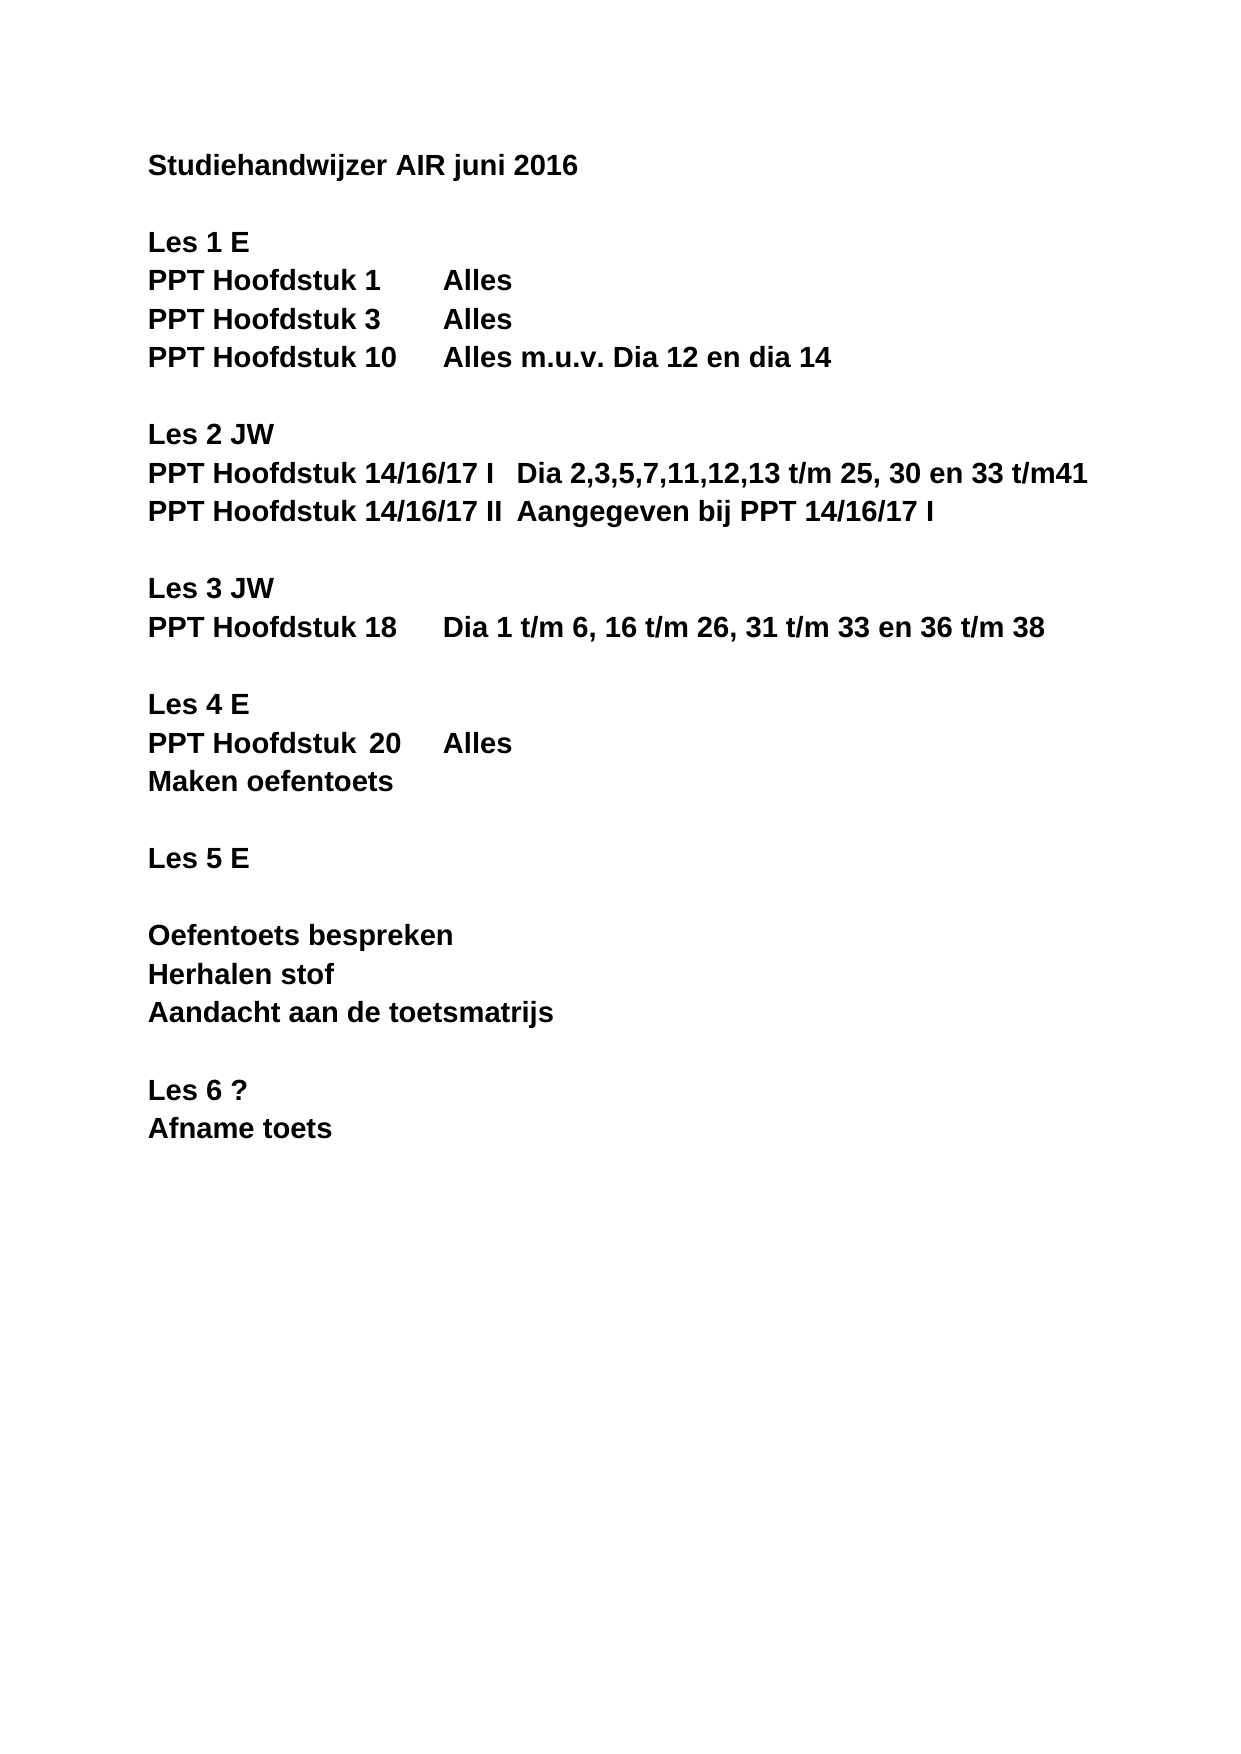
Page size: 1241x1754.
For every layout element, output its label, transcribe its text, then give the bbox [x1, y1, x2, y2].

text Les 3 JW [148, 572, 1093, 605]
text PPT Hoofdstuk 1 Alles [148, 263, 1093, 297]
text PPT Hoofdstuk 3 Alles [148, 302, 1093, 335]
text Afname toets [148, 1111, 1093, 1145]
text PPT Hoofdstuk 14/16/17 II Aangegeven bij PPT 14/16/17 I [148, 494, 1093, 528]
text Les 6 ? [148, 1073, 1093, 1106]
text Maken oefentoets [148, 764, 1093, 798]
text Studiehandwijzer AIR juni 2016 [148, 148, 1093, 181]
text PPT Hoofdstuk 20 Alles [148, 726, 1093, 759]
text Les 2 JW [148, 417, 1093, 451]
text Les 1 E [148, 225, 1093, 258]
text Herhalen stof [148, 957, 1093, 991]
text Oefentoets bespreken [148, 918, 1093, 952]
text Les 5 E [148, 841, 1093, 875]
text Aandacht aan de toetsmatrijs [148, 996, 1093, 1029]
text PPT Hoofdstuk 14/16/17 I Dia 2,3,5,7,11,12,13 t/m 25, 30 en 33 t/m41 [148, 456, 1093, 489]
text PPT Hoofdstuk 18 Dia 1 t/m 6, 16 t/m 26, 31 t/m 33 en 36 t/m 38 [148, 610, 1093, 644]
text Les 4 E [148, 687, 1093, 721]
text PPT Hoofdstuk 10 Alles m.u.v. Dia 12 en dia 14 [148, 340, 1093, 374]
